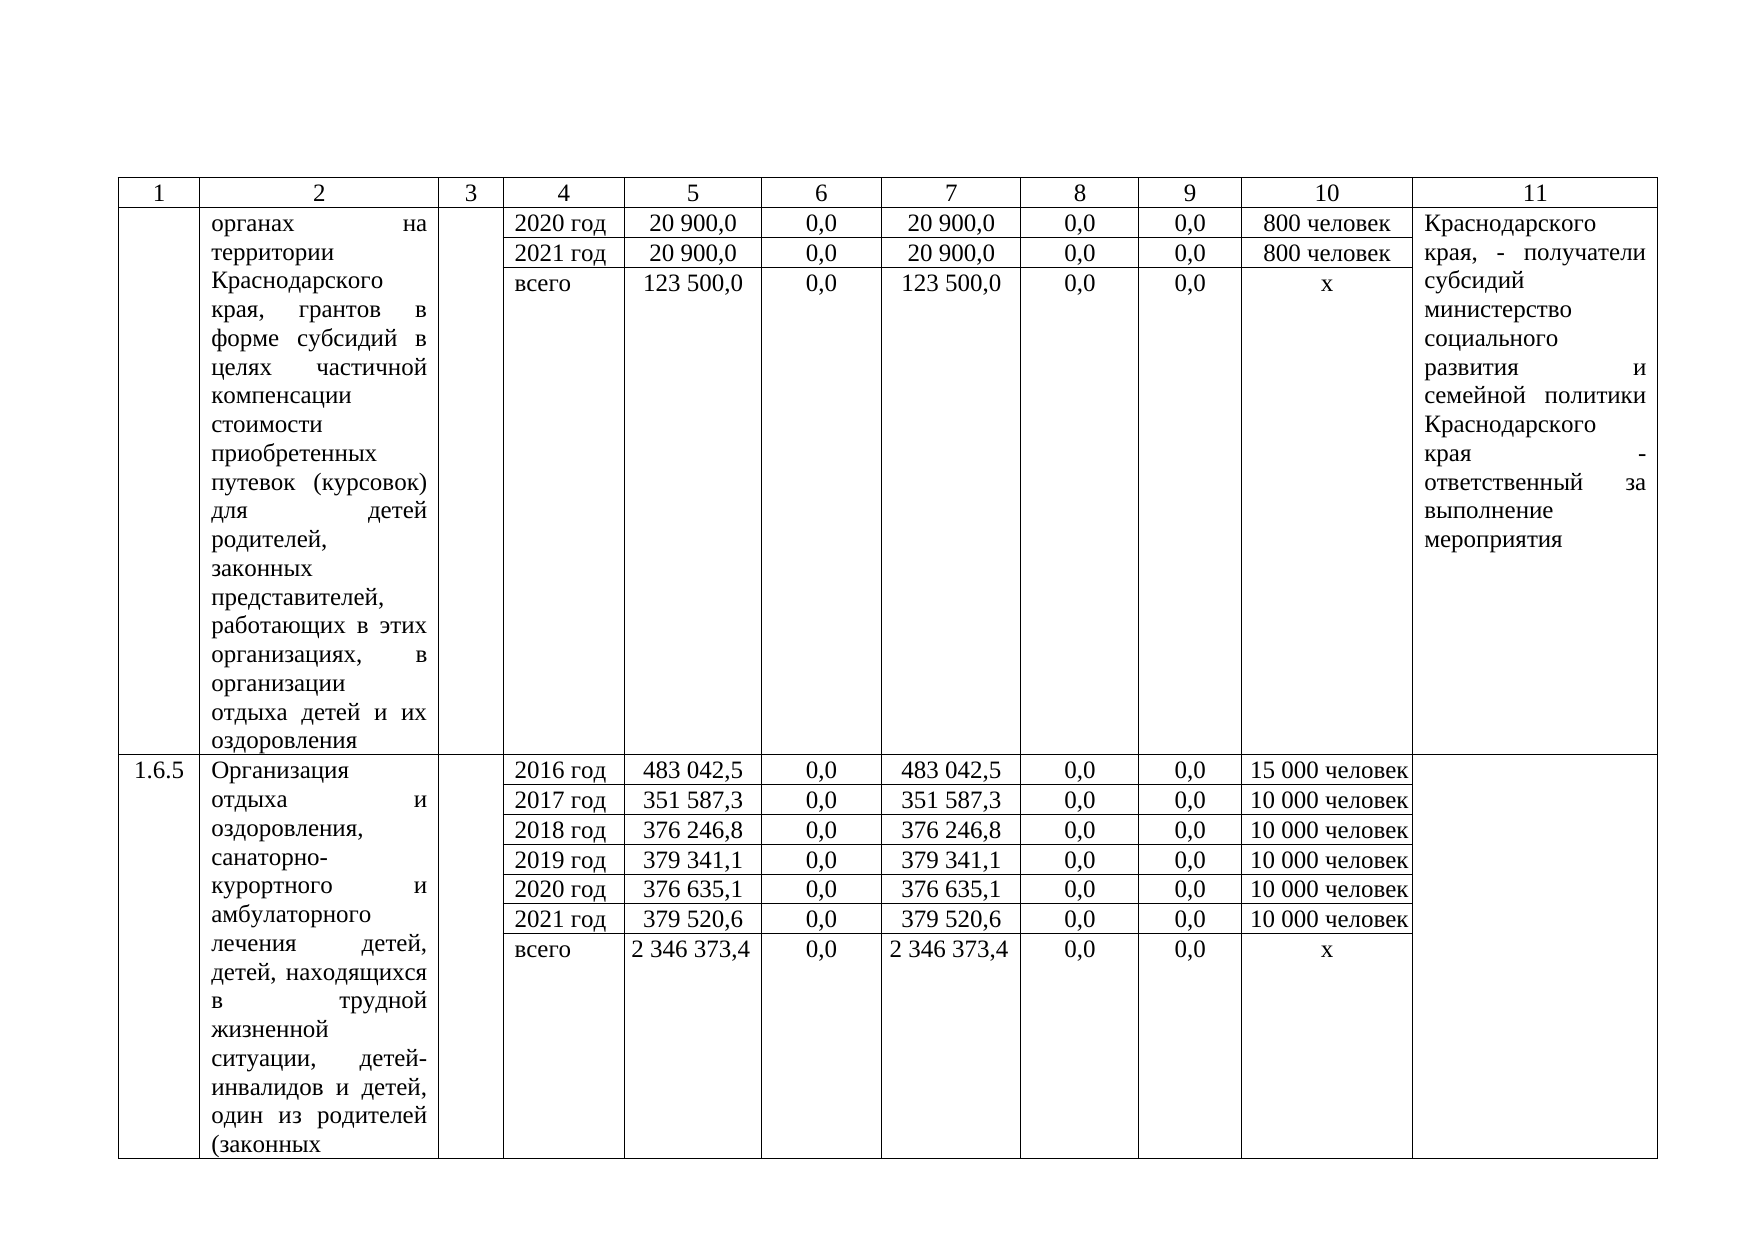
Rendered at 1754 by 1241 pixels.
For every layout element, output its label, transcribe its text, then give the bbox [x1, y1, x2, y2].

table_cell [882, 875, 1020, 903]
table_header 8 [1021, 178, 1138, 207]
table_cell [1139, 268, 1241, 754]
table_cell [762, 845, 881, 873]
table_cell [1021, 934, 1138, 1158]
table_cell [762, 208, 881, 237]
table_header 7 [882, 178, 1020, 207]
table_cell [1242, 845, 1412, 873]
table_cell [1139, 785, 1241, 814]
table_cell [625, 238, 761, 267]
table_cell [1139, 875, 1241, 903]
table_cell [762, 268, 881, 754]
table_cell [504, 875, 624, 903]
table_header 5 [625, 178, 761, 207]
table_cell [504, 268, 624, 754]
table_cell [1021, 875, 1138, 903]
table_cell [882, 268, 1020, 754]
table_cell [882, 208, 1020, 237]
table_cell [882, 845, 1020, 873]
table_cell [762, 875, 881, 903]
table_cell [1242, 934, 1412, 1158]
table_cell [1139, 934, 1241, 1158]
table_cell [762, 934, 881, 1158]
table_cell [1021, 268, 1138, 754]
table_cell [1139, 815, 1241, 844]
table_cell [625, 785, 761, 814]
table_header 2 [200, 178, 438, 207]
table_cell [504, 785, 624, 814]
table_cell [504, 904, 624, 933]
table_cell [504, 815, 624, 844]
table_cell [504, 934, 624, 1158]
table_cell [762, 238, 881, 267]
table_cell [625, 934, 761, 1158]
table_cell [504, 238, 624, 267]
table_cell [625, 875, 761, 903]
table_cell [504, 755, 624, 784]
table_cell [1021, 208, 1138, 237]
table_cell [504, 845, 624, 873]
table_header 9 [1139, 178, 1241, 207]
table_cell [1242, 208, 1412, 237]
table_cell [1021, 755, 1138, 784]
table_header 4 [504, 178, 624, 207]
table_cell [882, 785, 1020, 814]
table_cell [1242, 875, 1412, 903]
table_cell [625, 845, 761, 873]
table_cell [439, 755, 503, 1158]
table_header 1 [119, 178, 199, 207]
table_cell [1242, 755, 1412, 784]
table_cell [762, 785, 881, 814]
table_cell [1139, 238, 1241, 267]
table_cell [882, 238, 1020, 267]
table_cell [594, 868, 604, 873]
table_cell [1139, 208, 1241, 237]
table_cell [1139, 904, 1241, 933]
table_header 10 [1242, 178, 1412, 207]
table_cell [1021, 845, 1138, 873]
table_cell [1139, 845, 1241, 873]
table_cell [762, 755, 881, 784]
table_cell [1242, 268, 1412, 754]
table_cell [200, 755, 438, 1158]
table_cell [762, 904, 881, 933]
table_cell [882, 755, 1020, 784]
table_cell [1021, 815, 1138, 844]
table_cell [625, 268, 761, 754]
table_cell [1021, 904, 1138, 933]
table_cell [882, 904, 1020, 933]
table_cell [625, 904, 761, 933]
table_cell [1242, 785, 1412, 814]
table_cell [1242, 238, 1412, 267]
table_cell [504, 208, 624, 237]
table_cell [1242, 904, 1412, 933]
table_header 11 [1413, 178, 1657, 207]
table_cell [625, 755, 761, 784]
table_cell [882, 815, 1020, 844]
table_header 6 [762, 178, 881, 207]
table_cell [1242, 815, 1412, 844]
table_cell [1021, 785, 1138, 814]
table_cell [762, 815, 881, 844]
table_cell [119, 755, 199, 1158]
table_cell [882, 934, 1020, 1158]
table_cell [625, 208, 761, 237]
table_header 3 [439, 178, 503, 207]
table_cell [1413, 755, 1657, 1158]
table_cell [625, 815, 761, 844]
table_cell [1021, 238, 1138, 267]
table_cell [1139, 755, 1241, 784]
